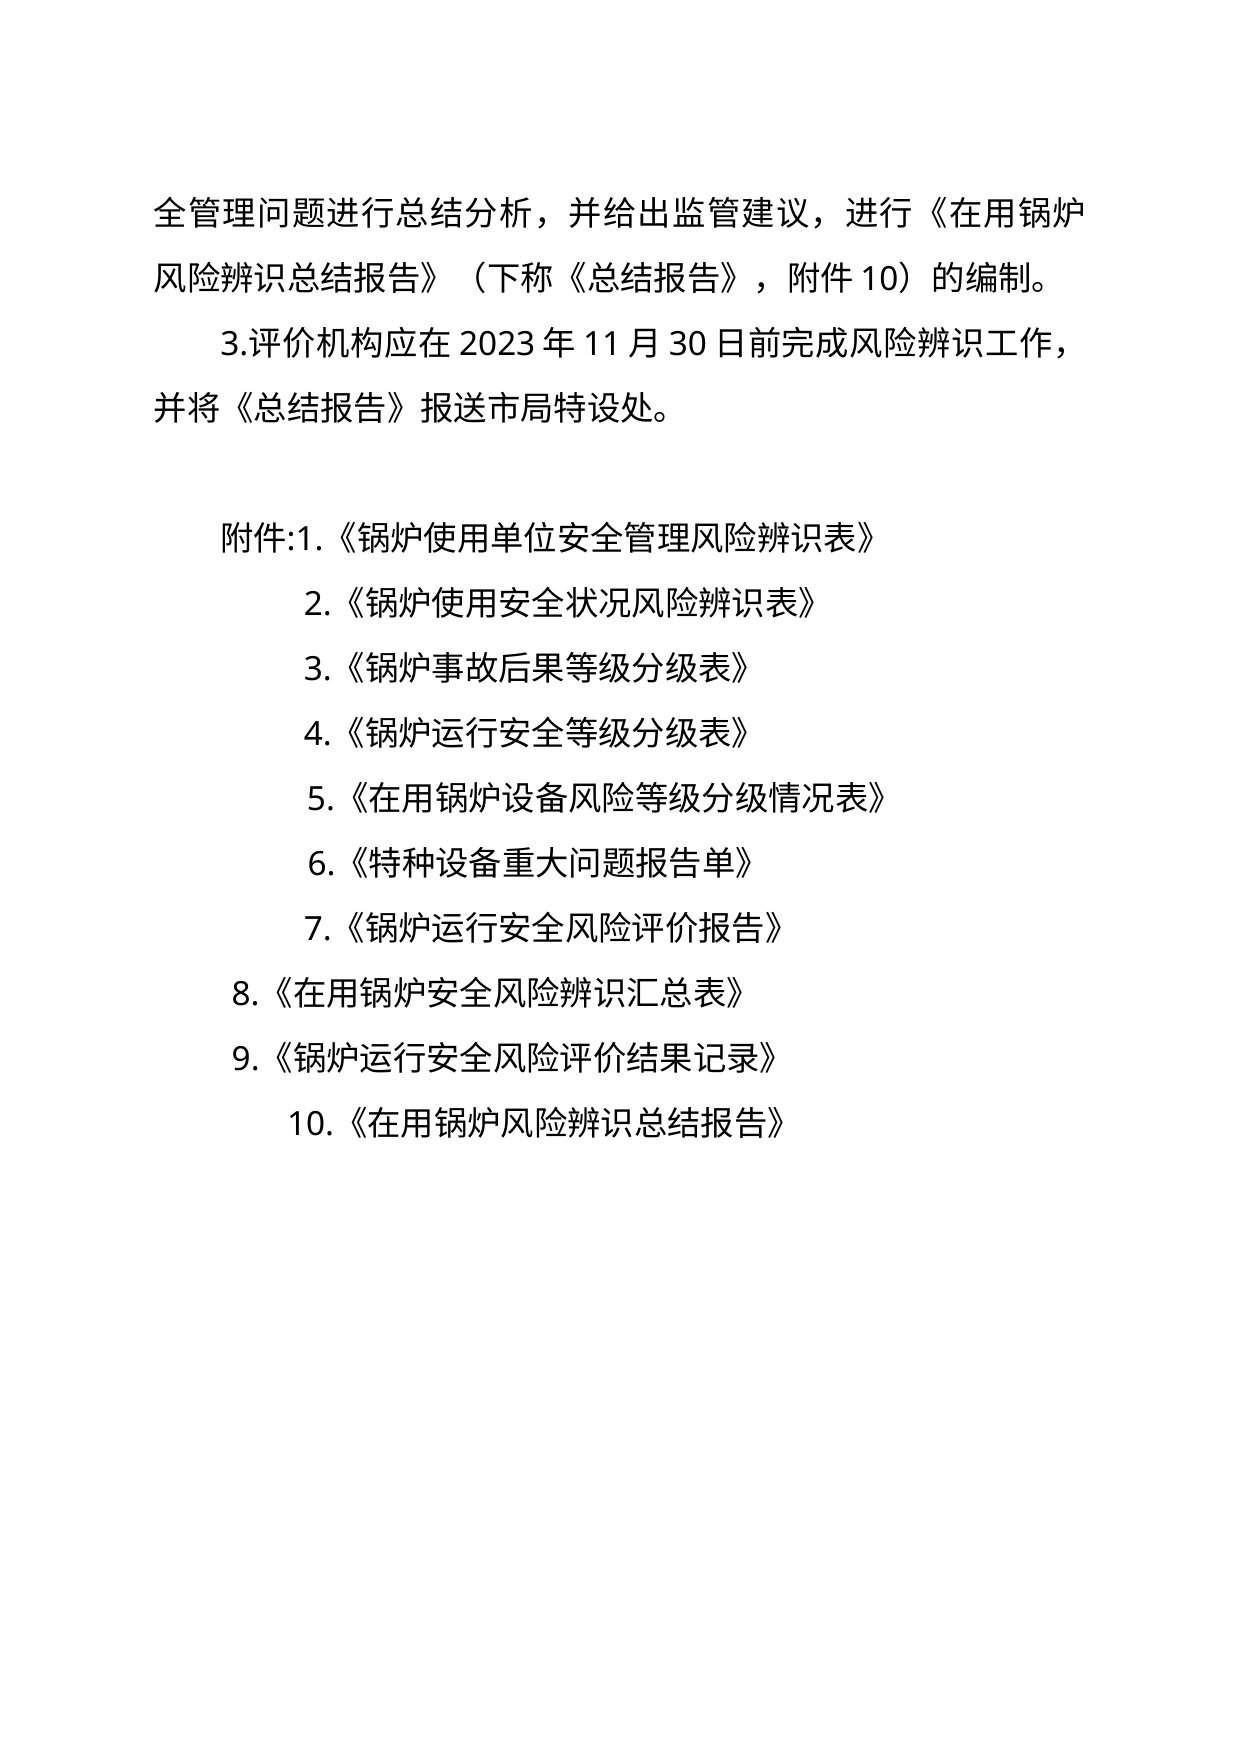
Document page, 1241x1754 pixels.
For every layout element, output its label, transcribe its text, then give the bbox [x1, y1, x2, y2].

text 6.《特种设备重大问题报告单》 [307, 828, 1087, 893]
text 5.《在用锅炉设备风险等级分级情况表》 [307, 763, 1087, 828]
text 8.《在用锅炉安全风险辨识汇总表》 [153, 958, 1087, 1023]
text 3.评价机构应在2023年11月30日前完成风险辨识工作，并将《总结报告》报送市局特设处。 [153, 308, 1087, 438]
text 附件:1.《锅炉使用单位安全管理风险辨识表》 [220, 503, 1087, 568]
text 10.《在用锅炉风险辨识总结报告》 [153, 1088, 1087, 1153]
text 9.《锅炉运行安全风险评价结果记录》 [153, 1023, 1087, 1088]
text 4.《锅炉运行安全等级分级表》 [153, 698, 1087, 763]
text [153, 178, 1087, 308]
text 2.《锅炉使用安全状况风险辨识表》 [153, 568, 1087, 633]
text 3.《锅炉事故后果等级分级表》 [153, 633, 1087, 698]
text 7.《锅炉运行安全风险评价报告》 [153, 893, 1087, 958]
